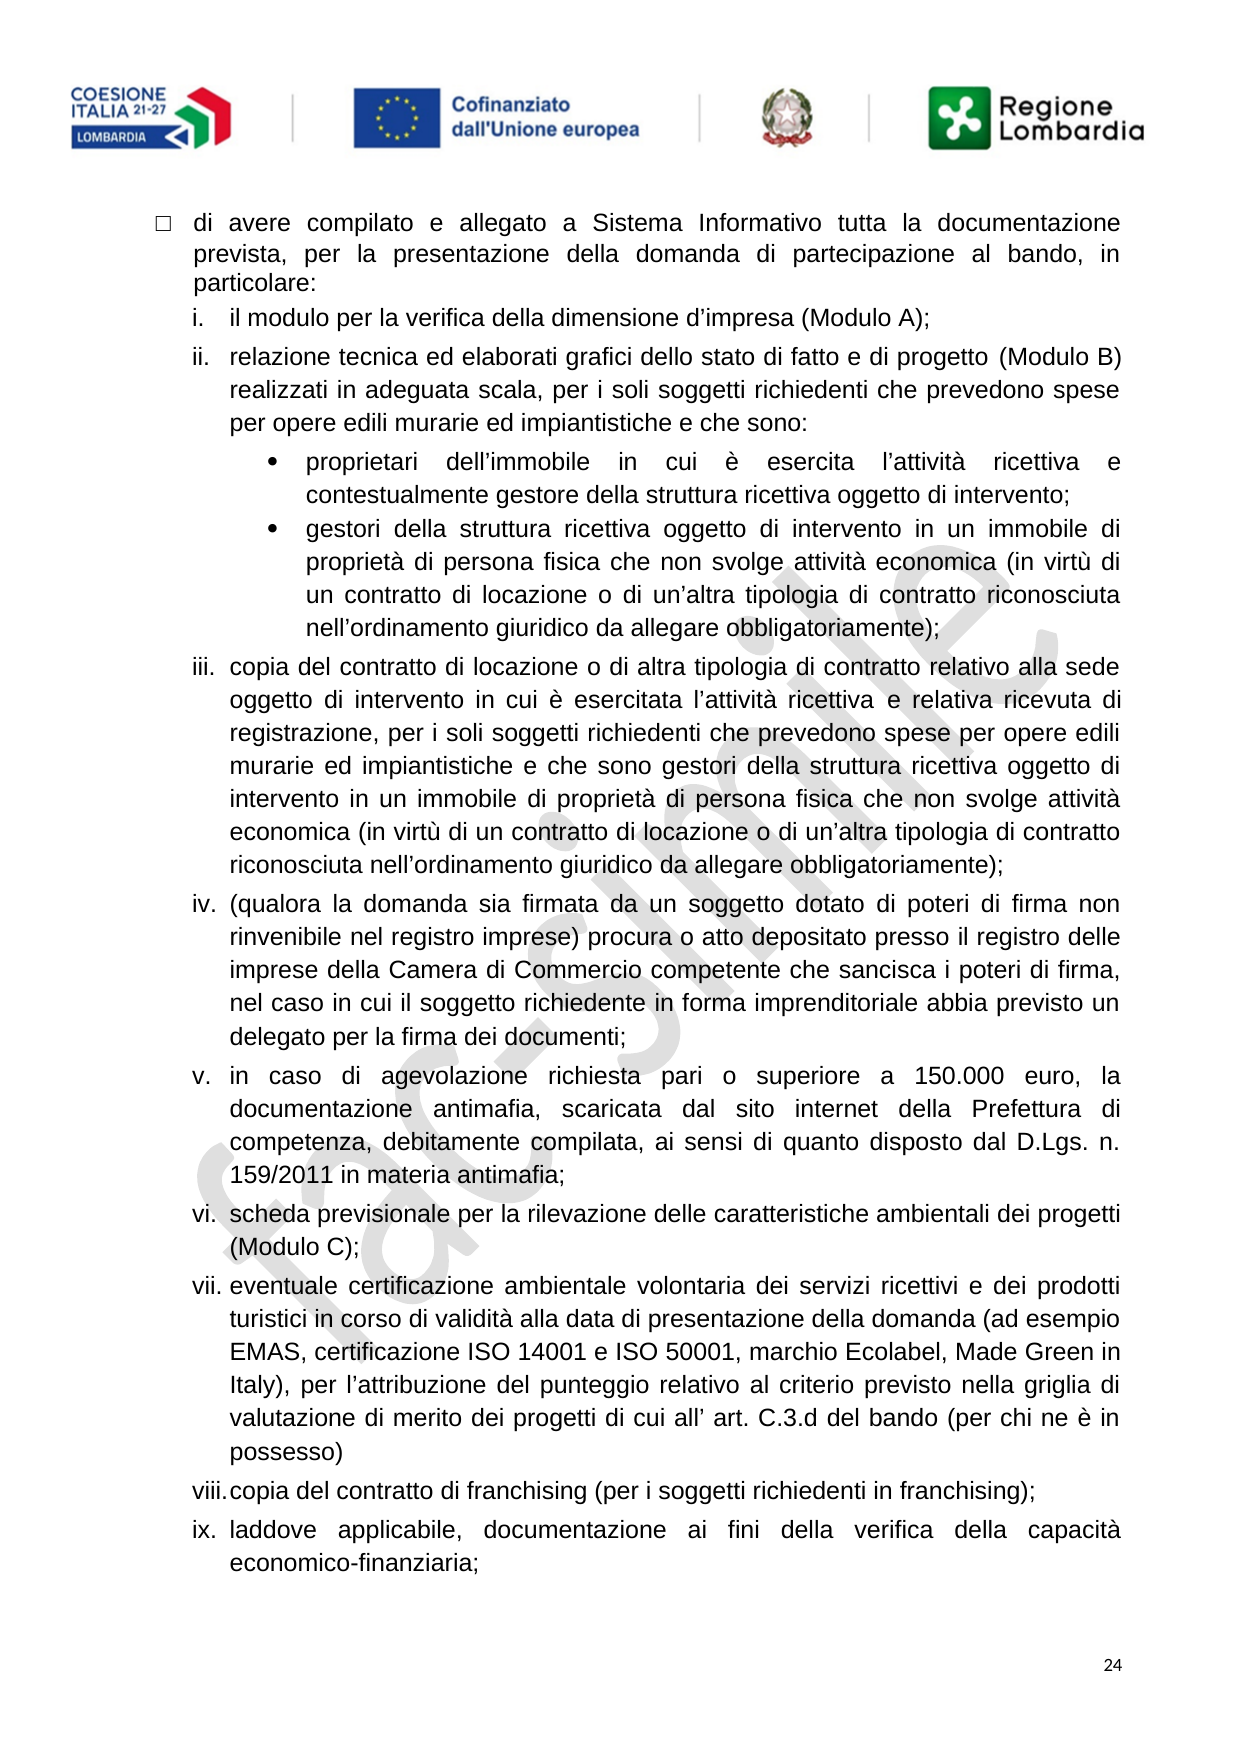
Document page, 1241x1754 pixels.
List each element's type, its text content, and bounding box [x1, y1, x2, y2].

list proprietari dell’immobile in cui è esercita l’attività ricettiva e contestualmente gestore della struttura ricettiva oggetto di intervento; [268, 447, 1122, 509]
list copia del contratto di franchising (per i soggetti richiedenti in franchising); [192, 1476, 1122, 1504]
list copia del contratto di locazione o di altra tipologia di contratto relativo alla sede oggetto di intervento in cui è esercitata l’attività ricettiva e relativa ricevuta di registrazione, per i soli soggetti richiedenti che prevedono spese per opere edili murarie ed impiantistiche e che sono gestori della struttura ricettiva oggetto di intervento in un immobile di proprietà di persona fisica che non svolge attività economica (in virtù di un contratto di locazione o di un’altra tipologia di contratto riconosciuta nell’ordinamento giuridico da allegare obbligatoriamente); [192, 652, 1122, 879]
list (qualora la domanda sia firmata da un soggetto dotato di poteri di firma non rinvenibile nel registro imprese) procura o atto depositato presso il registro delle imprese della Camera di Commercio competente che sancisca i poteri di firma, nel caso in cui il soggetto richiedente in forma imprenditoriale abbia previsto un delegato per la firma dei documenti; [192, 889, 1122, 1050]
list relazione tecnica ed elaborati grafici dello stato di fatto e di progetto (Modulo B) realizzati in adeguata scala, per i soli soggetti richiedenti che prevedono spese per opere edili murarie ed impiantistiche e che sono: [192, 342, 1122, 437]
list eventuale certificazione ambientale volontaria dei servizi ricettivi e dei prodotti turistici in corso di validità alla data di presentazione della domanda (ad esempio EMAS, certificazione ISO 14001 e ISO 50001, marchio Ecolabel, Made Green in Italy), per l’attribuzione del punteggio relativo al criterio previsto nella griglia di valutazione di merito dei progetti di cui all’ art. C.3.d del bando (per chi ne è in possesso) [192, 1271, 1122, 1465]
list in caso di agevolazione richiesta pari o superiore a 150.000 euro, la documentazione antimafia, scaricata dal sito internet della Prefettura di competenza, debitamente compilata, ai sensi di quanto disposto dal D.Lgs. n. 159/2011 in materia antimafia; [192, 1061, 1122, 1188]
list il modulo per la verifica della dimensione d’impresa (Modulo A); [192, 303, 1122, 332]
list laddove applicabile, documentazione ai fini della verifica della capacità economico-finanziaria; [192, 1515, 1122, 1577]
picture [59, 73, 1157, 164]
list scheda previsionale per la rilevazione delle caratteristiche ambientali dei progetti (Modulo C); [192, 1199, 1122, 1261]
list di avere compilato e allegato a Sistema Informativo tutta la documentazione prevista, per la presentazione della domanda di partecipazione al bando, in particolare: [156, 208, 1122, 297]
list gestori della struttura ricettiva oggetto di intervento in un immobile di proprietà di persona fisica che non svolge attività economica (in virtù di un contratto di locazione o di un’altra tipologia di contratto riconosciuta nell’ordinamento giuridico da allegare obbligatoriamente); [268, 513, 1122, 641]
